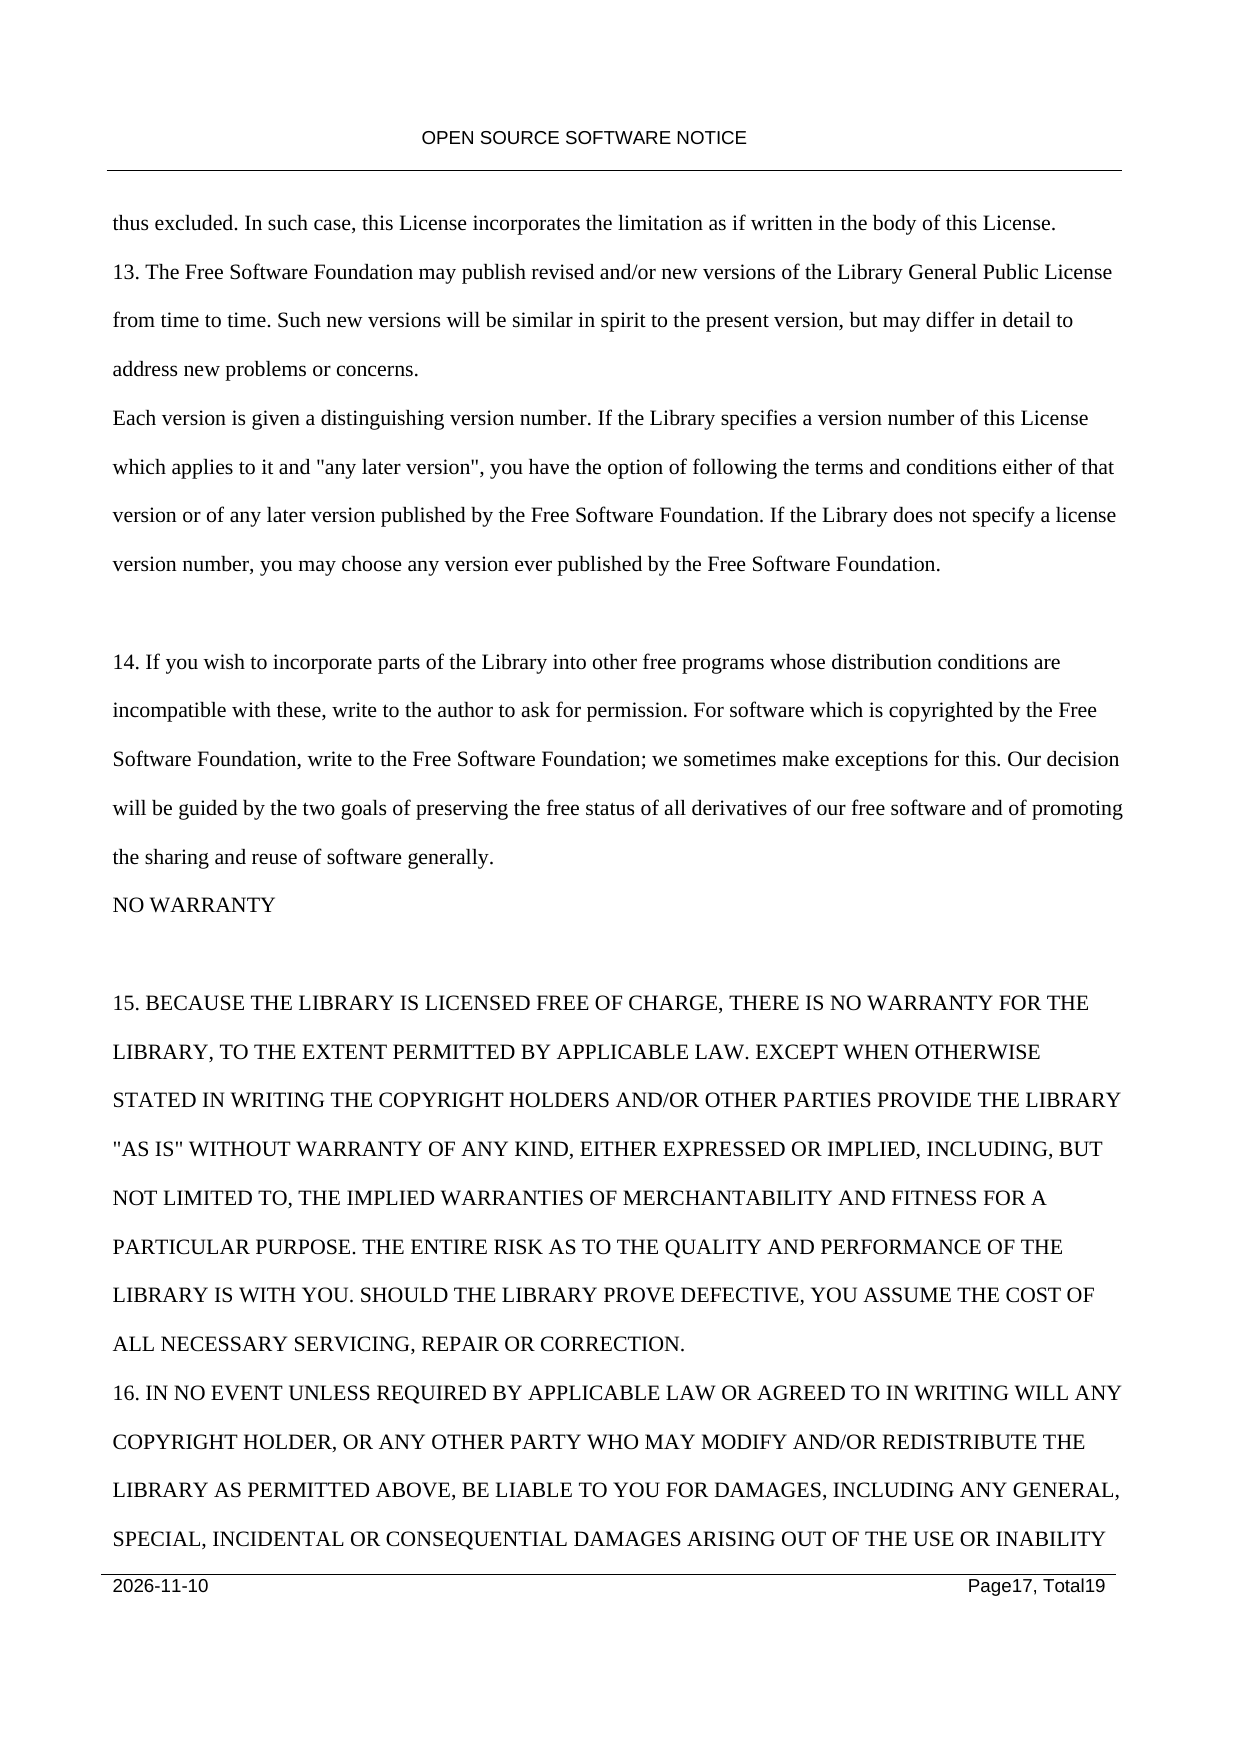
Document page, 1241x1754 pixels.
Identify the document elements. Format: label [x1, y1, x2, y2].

text [112, 206, 1128, 1555]
